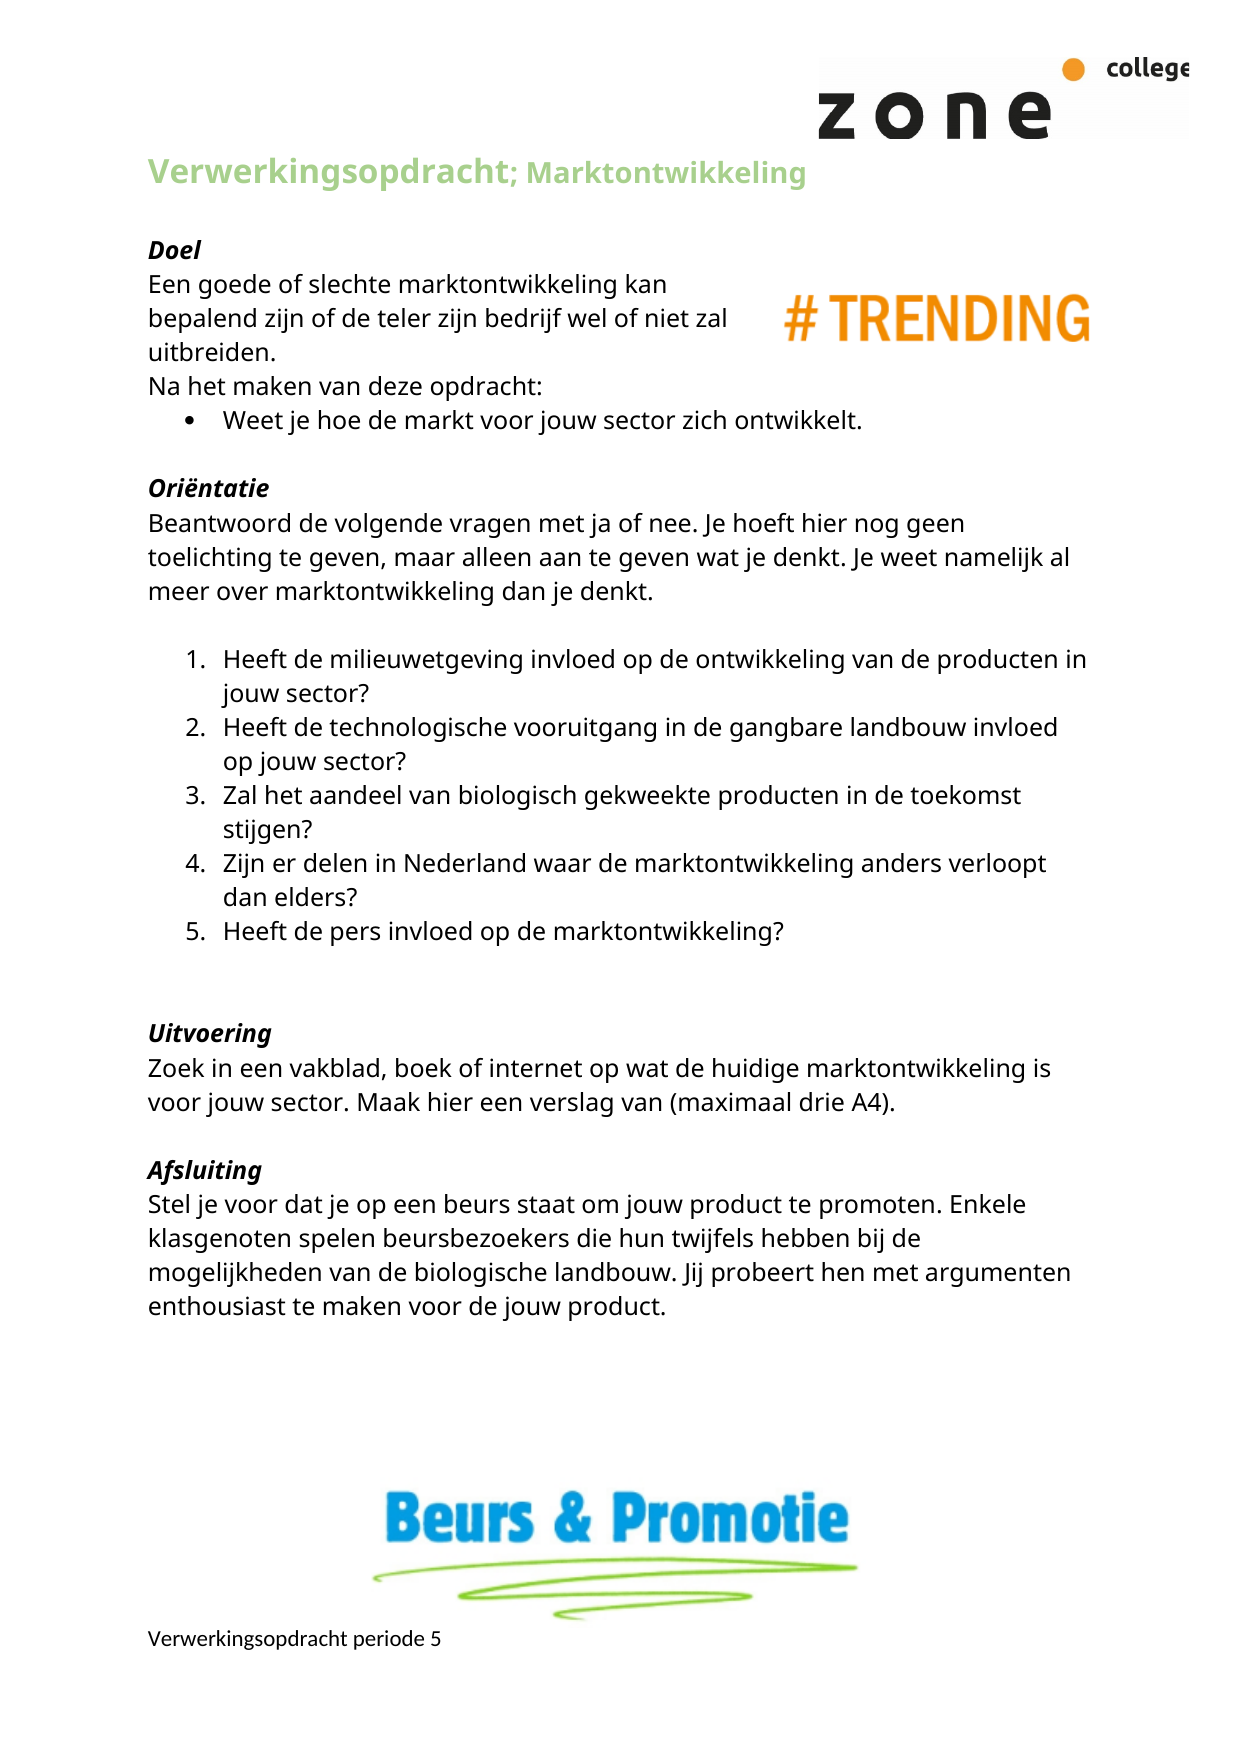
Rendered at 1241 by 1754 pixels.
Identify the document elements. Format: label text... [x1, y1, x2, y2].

text Oriëntatie [148, 471, 1093, 505]
text Zoek in een vakblad, boek of internet op wat de huidige marktontwikkeling is voor jouw sector. Maak hier een verslag van (maximaal drie A4). [148, 1050, 1093, 1118]
list Heeft de milieuwetgeving invloed op de ontwikkeling van de producten in jouw sector? [185, 641, 1093, 709]
text Beantwoord de volgende vragen met ja of nee. Je hoeft hier nog geen toelichting te geven, maar alleen aan te geven wat je denkt. Je weet namelijk al meer over marktontwikkeling dan je denkt. [148, 505, 1093, 607]
picture [783, 285, 1090, 347]
list Heeft de pers invloed op de marktontwikkeling? [185, 914, 1093, 948]
list Zal het aandeel van biologisch gekweekte producten in de toekomst stijgen? [185, 778, 1093, 846]
list Heeft de technologische vooruitgang in de gangbare landbouw invloed op jouw sector? [185, 709, 1093, 778]
list Weet je hoe de markt voor jouw sector zich ontwikkelt. [185, 403, 1093, 437]
picture [371, 1425, 867, 1628]
text Doel [148, 233, 1093, 267]
text Afsluiting [148, 1152, 1093, 1186]
text Na het maken van deze opdracht: [148, 369, 1093, 403]
list Zijn er delen in Nederland waar de marktontwikkeling anders verloopt dan elders? [185, 846, 1093, 914]
picture [817, 57, 1189, 138]
text Een goede of slechte marktontwikkeling kan bepalend zijn of de teler zijn bedrijf wel of niet zal uitbreiden. [148, 267, 1093, 369]
text Uitvoering [148, 1016, 1093, 1050]
text Stel je voor dat je op een beurs staat om jouw product te promoten. Enkele klasgenoten spelen beursbezoekers die hun twijfels hebben bij de mogelijkheden van de biologische landbouw. Jij probeert hen met argumenten enthousiast te maken voor de jouw product. [148, 1186, 1093, 1323]
text Verwerkingsopdracht; Marktontwikkeling [148, 148, 1093, 193]
